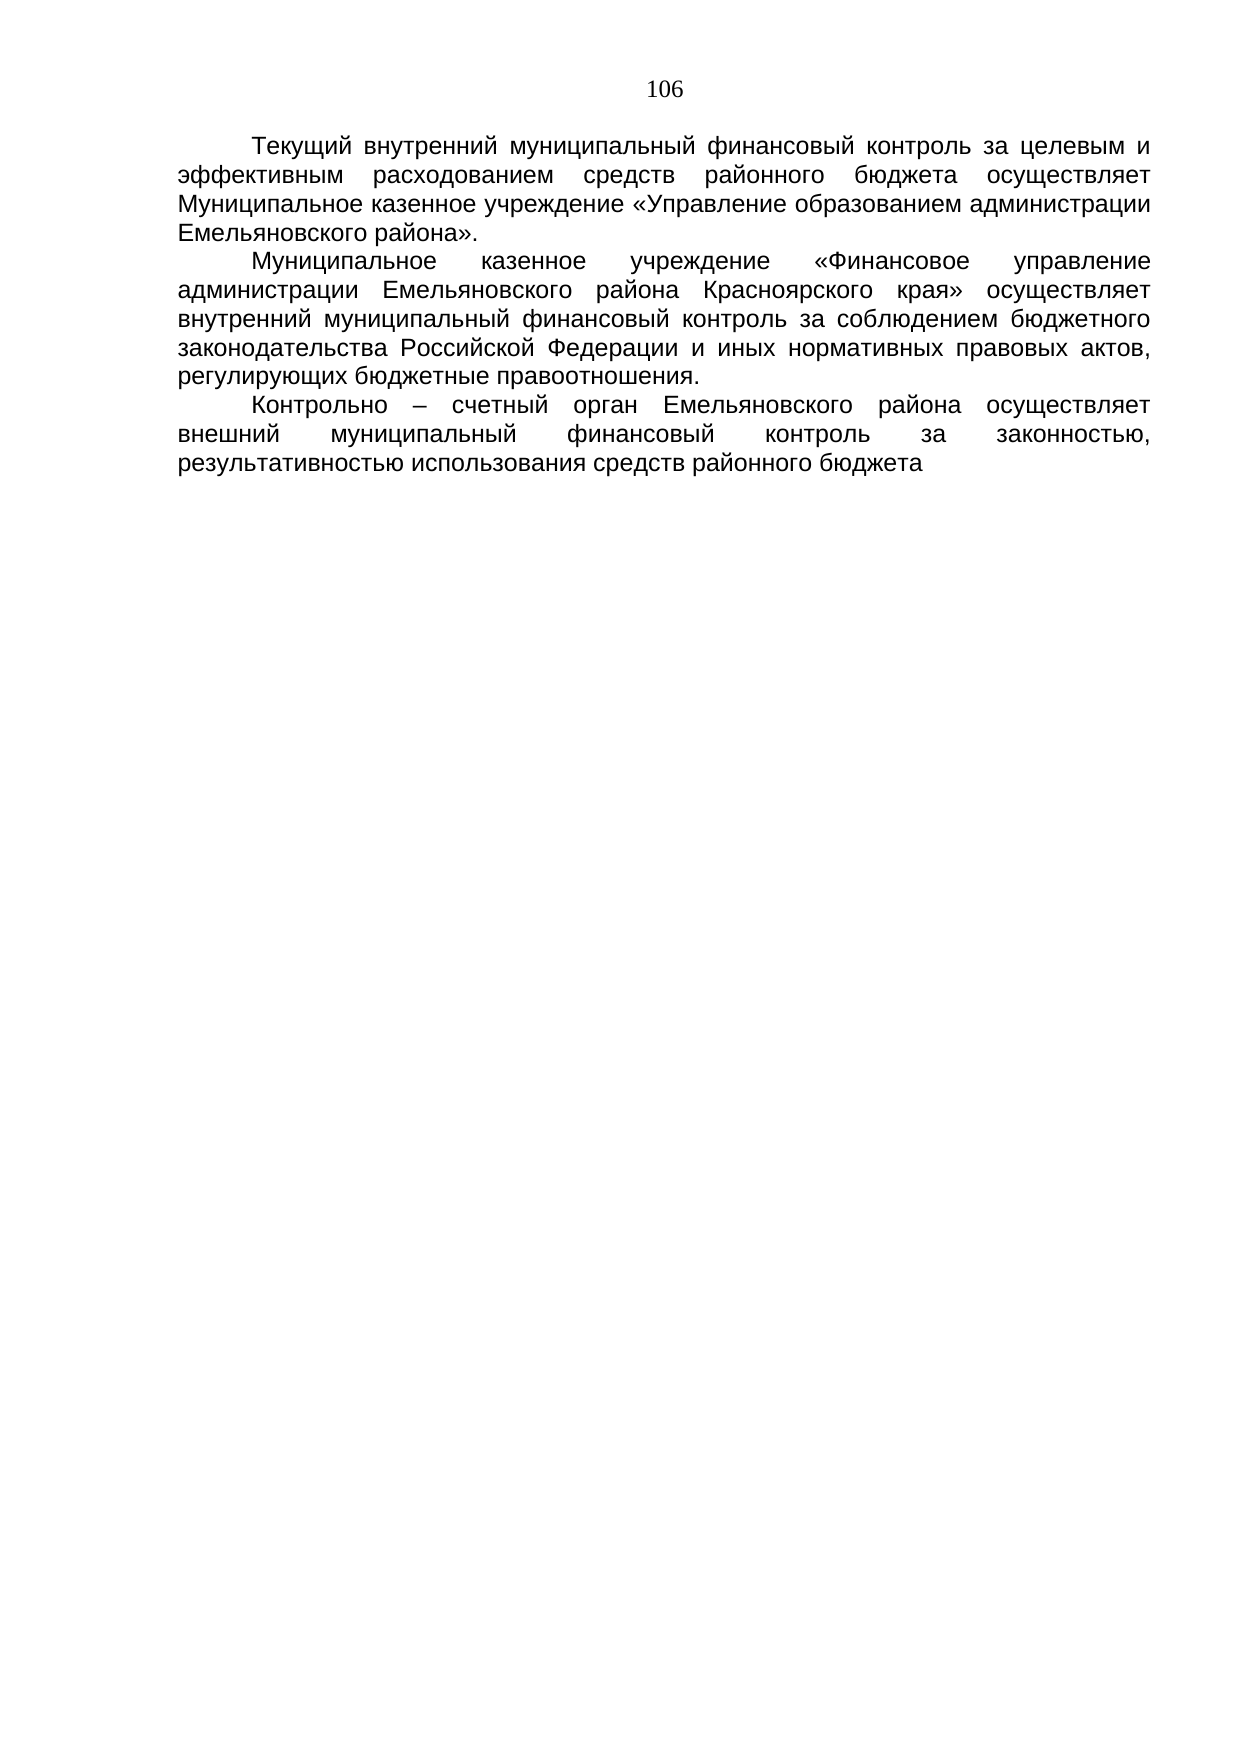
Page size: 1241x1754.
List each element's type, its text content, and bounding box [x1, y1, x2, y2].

text Контрольно – счетный орган Емельяновского района осуществляет внешний муниципальный финансовый контроль за законностью, результативностью использования средств районного бюджета [177, 390, 1152, 476]
text Текущий внутренний муниципальный финансовый контроль за целевым и эффективным расходованием средств районного бюджета осуществляет Муниципальное казенное учреждение «Управление образованием администрации Емельяновского района». [177, 131, 1152, 246]
text Муниципальное казенное учреждение «Финансовое управление администрации Емельяновского района Красноярского края» осуществляет внутренний муниципальный финансовый контроль за соблюдением бюджетного законодательства Российской Федерации и иных нормативных правовых актов, регулирующих бюджетные правоотношения. [177, 246, 1152, 390]
